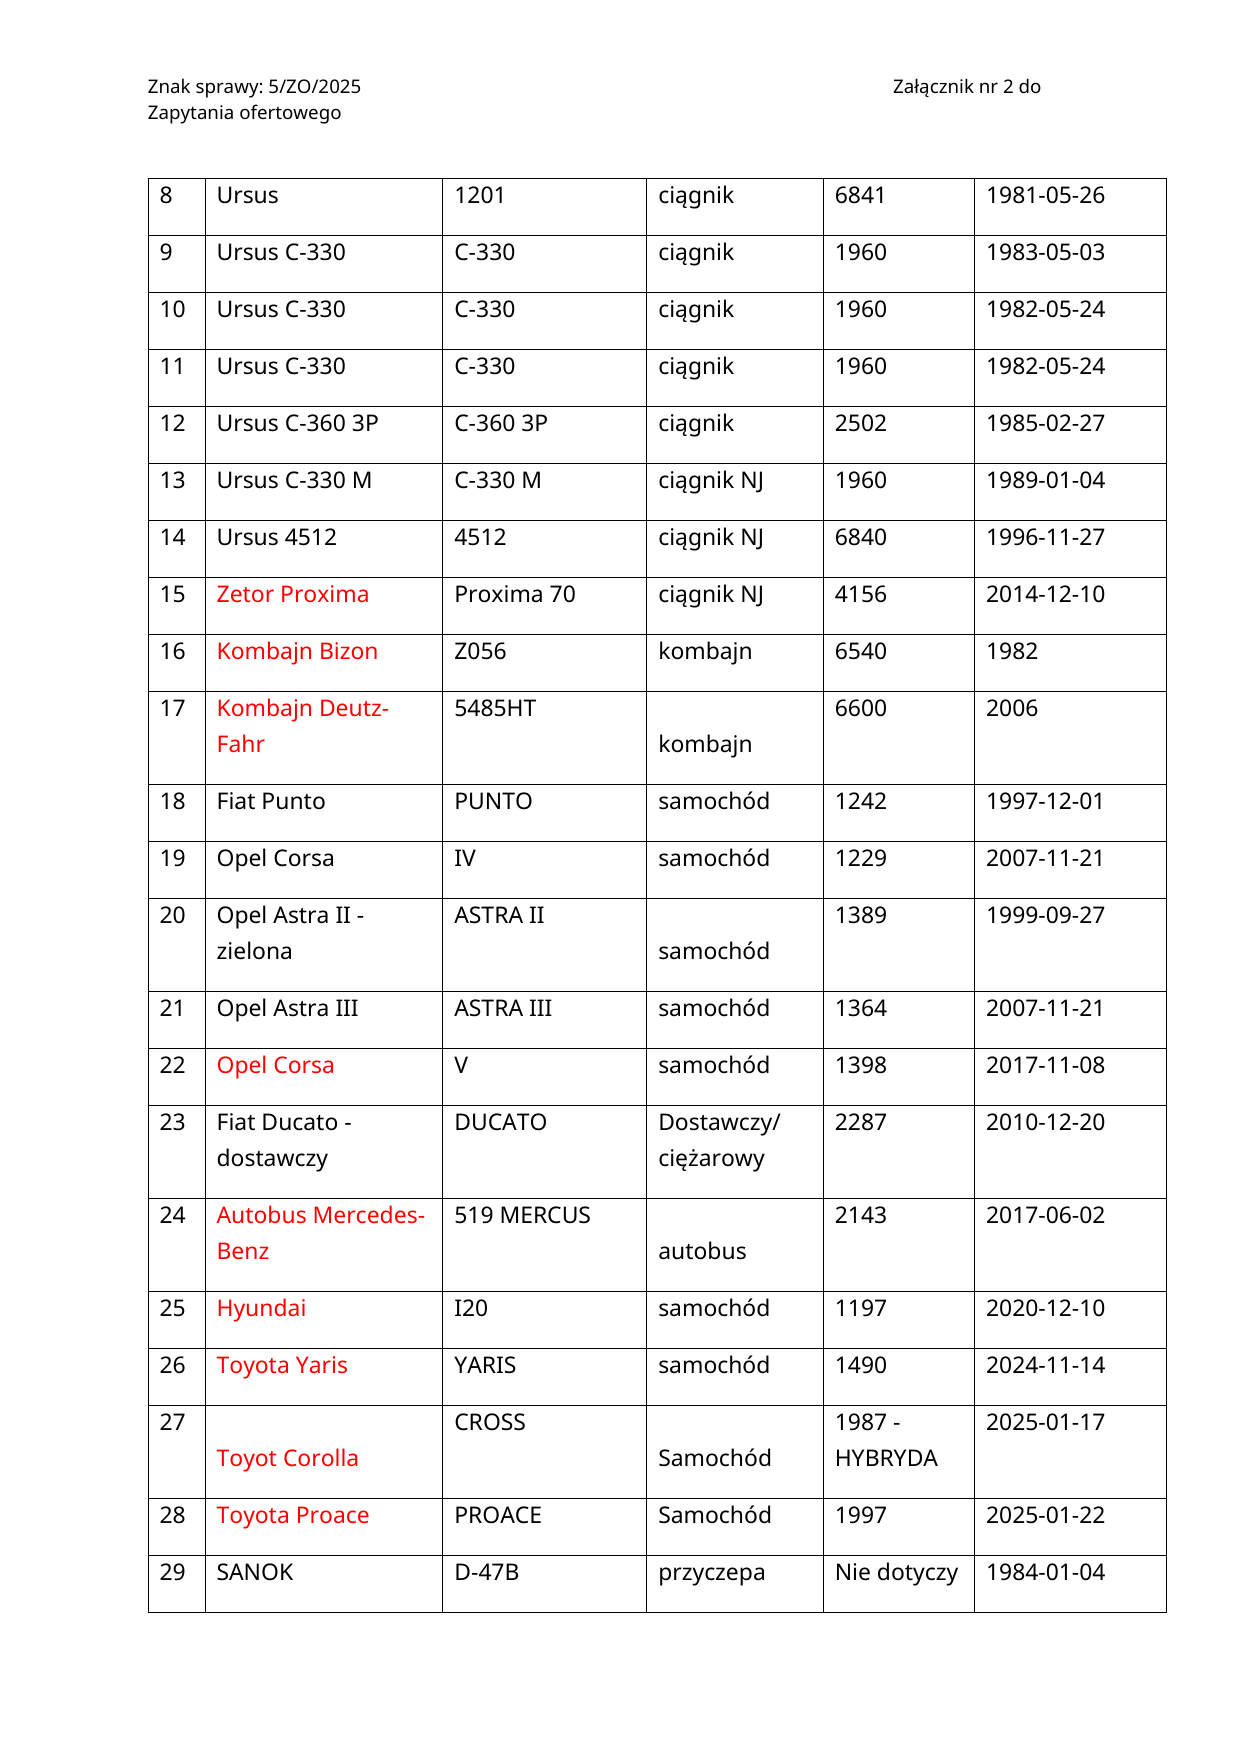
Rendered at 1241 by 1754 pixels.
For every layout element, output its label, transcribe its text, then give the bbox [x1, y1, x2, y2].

table_cell 2006 [975, 692, 1166, 784]
table_cell 2025-01-22 [975, 1499, 1166, 1554]
table_cell 18 [149, 785, 205, 841]
table_cell Zetor Proxima [206, 578, 442, 634]
table_cell 1987 - HYBRYDA [824, 1406, 974, 1498]
table_cell 16 [149, 635, 205, 691]
table_cell 1982-05-24 [975, 293, 1166, 349]
table_cell 23 [149, 1106, 205, 1198]
table_cell kombajn [647, 692, 823, 784]
table_cell 1960 [824, 464, 974, 520]
table_cell Opel Corsa [206, 1049, 442, 1105]
table_cell Ursus C-330 [206, 350, 442, 406]
table_cell 519 MERCUS [443, 1199, 646, 1291]
table_cell 1490 [824, 1349, 974, 1405]
table_cell C-330 [443, 236, 646, 292]
table_cell ciągnik [647, 236, 823, 292]
table_cell I20 [443, 1292, 646, 1348]
table_cell 6841 [824, 179, 974, 235]
table_cell 2502 [824, 407, 974, 463]
table_cell Hyundai [206, 1292, 442, 1348]
table_cell IV [443, 842, 646, 898]
table_cell Fiat Punto [206, 785, 442, 841]
table_cell 2143 [824, 1199, 974, 1291]
table_cell Ursus [206, 179, 442, 235]
table_cell kombajn [647, 635, 823, 691]
table_cell 22 [149, 1049, 205, 1105]
table_cell przyczepa [647, 1556, 823, 1612]
table_cell 1997-12-01 [975, 785, 1166, 841]
table_cell 21 [149, 992, 205, 1048]
table_cell 5485HT [443, 692, 646, 784]
table_cell 1197 [824, 1292, 974, 1348]
table_cell Kombajn Deutz-Fahr [206, 692, 442, 784]
table_cell ciągnik NJ [647, 521, 823, 577]
table_cell 1242 [824, 785, 974, 841]
table_cell Opel Astra III [206, 992, 442, 1048]
table_cell Dostawczy/ ciężarowy [647, 1106, 823, 1198]
table_cell C-330 [443, 293, 646, 349]
table_cell ASTRA III [443, 992, 646, 1048]
table_cell D-47B [443, 1556, 646, 1612]
table_cell ciągnik NJ [647, 464, 823, 520]
table_cell Toyot Corolla [206, 1406, 442, 1498]
table_cell 2017-06-02 [975, 1199, 1166, 1291]
table_cell 4156 [824, 578, 974, 634]
table_cell 13 [149, 464, 205, 520]
table_cell 25 [149, 1292, 205, 1348]
table_cell CROSS [443, 1406, 646, 1498]
table_cell YARIS [443, 1349, 646, 1405]
table_cell PUNTO [443, 785, 646, 841]
table_cell 1982 [975, 635, 1166, 691]
table_cell 14 [149, 521, 205, 577]
table_cell 1984-01-04 [975, 1556, 1166, 1612]
table_cell DUCATO [443, 1106, 646, 1198]
table_cell samochód [647, 1349, 823, 1405]
table_cell samochód [647, 899, 823, 991]
table_cell samochód [647, 1292, 823, 1348]
table_cell C-330 [443, 350, 646, 406]
table_cell 2007-11-21 [975, 842, 1166, 898]
table_cell 27 [149, 1406, 205, 1498]
table_cell 29 [149, 1556, 205, 1612]
table_cell samochód [647, 1049, 823, 1105]
table_cell V [443, 1049, 646, 1105]
table_cell ciągnik NJ [647, 578, 823, 634]
table_cell 6540 [824, 635, 974, 691]
table_cell 1985-02-27 [975, 407, 1166, 463]
table_cell Nie dotyczy [824, 1556, 974, 1612]
table_cell ciągnik [647, 179, 823, 235]
table_cell Fiat Ducato - dostawczy [206, 1106, 442, 1198]
table_cell Ursus 4512 [206, 521, 442, 577]
table_cell 8 [149, 179, 205, 235]
table_cell Toyota Proace [206, 1499, 442, 1554]
table_cell Toyota Yaris [206, 1349, 442, 1405]
table_cell Opel Astra II - zielona [206, 899, 442, 991]
table_cell Proxima 70 [443, 578, 646, 634]
table_cell 1229 [824, 842, 974, 898]
table_cell PROACE [443, 1499, 646, 1554]
table_cell 11 [149, 350, 205, 406]
table_cell 1983-05-03 [975, 236, 1166, 292]
table_cell 10 [149, 293, 205, 349]
table_cell ciągnik [647, 407, 823, 463]
table_cell 1996-11-27 [975, 521, 1166, 577]
table_cell 2010-12-20 [975, 1106, 1166, 1198]
table_cell samochód [647, 992, 823, 1048]
table_cell 2007-11-21 [975, 992, 1166, 1048]
table_cell 26 [149, 1349, 205, 1405]
table_cell 1982-05-24 [975, 350, 1166, 406]
table_cell samochód [647, 842, 823, 898]
table_cell Ursus C-330 [206, 293, 442, 349]
table_cell Ursus C-330 [206, 236, 442, 292]
table_cell SANOK [206, 1556, 442, 1612]
table_cell Kombajn Bizon [206, 635, 442, 691]
table_cell samochód [647, 785, 823, 841]
table_cell 20 [149, 899, 205, 991]
table_cell 1364 [824, 992, 974, 1048]
table_cell 1960 [824, 236, 974, 292]
table_cell Ursus C-360 3P [206, 407, 442, 463]
table_cell 1389 [824, 899, 974, 991]
table_cell C-360 3P [443, 407, 646, 463]
table_cell ciągnik [647, 350, 823, 406]
table_cell 9 [149, 236, 205, 292]
table_cell C-330 M [443, 464, 646, 520]
table_cell 6600 [824, 692, 974, 784]
table_cell 2287 [824, 1106, 974, 1198]
table_cell 1960 [824, 293, 974, 349]
table_cell 2020-12-10 [975, 1292, 1166, 1348]
table_cell Samochód [647, 1499, 823, 1554]
table_cell ASTRA II [443, 899, 646, 991]
table_cell 1989-01-04 [975, 464, 1166, 520]
table_cell Autobus Mercedes-Benz [206, 1199, 442, 1291]
table_cell 6840 [824, 521, 974, 577]
table_cell 1201 [443, 179, 646, 235]
table_cell Opel Corsa [206, 842, 442, 898]
table_cell 1960 [824, 350, 974, 406]
table_cell 12 [149, 407, 205, 463]
table_cell 2024-11-14 [975, 1349, 1166, 1405]
table_cell 24 [149, 1199, 205, 1291]
table_cell ciągnik [647, 293, 823, 349]
table_cell 4512 [443, 521, 646, 577]
table_cell 2025-01-17 [975, 1406, 1166, 1498]
table_cell 15 [149, 578, 205, 634]
table_cell Z056 [443, 635, 646, 691]
table_cell 2017-11-08 [975, 1049, 1166, 1105]
table_cell Ursus C-330 M [206, 464, 442, 520]
table_cell 1981-05-26 [975, 179, 1166, 235]
table_cell 1997 [824, 1499, 974, 1554]
table_cell 1398 [824, 1049, 974, 1105]
table_cell Samochód [647, 1406, 823, 1498]
table_cell 1999-09-27 [975, 899, 1166, 991]
table_cell autobus [647, 1199, 823, 1291]
table_cell 28 [149, 1499, 205, 1554]
table_cell 2014-12-10 [975, 578, 1166, 634]
table_cell 17 [149, 692, 205, 784]
table_cell 19 [149, 842, 205, 898]
